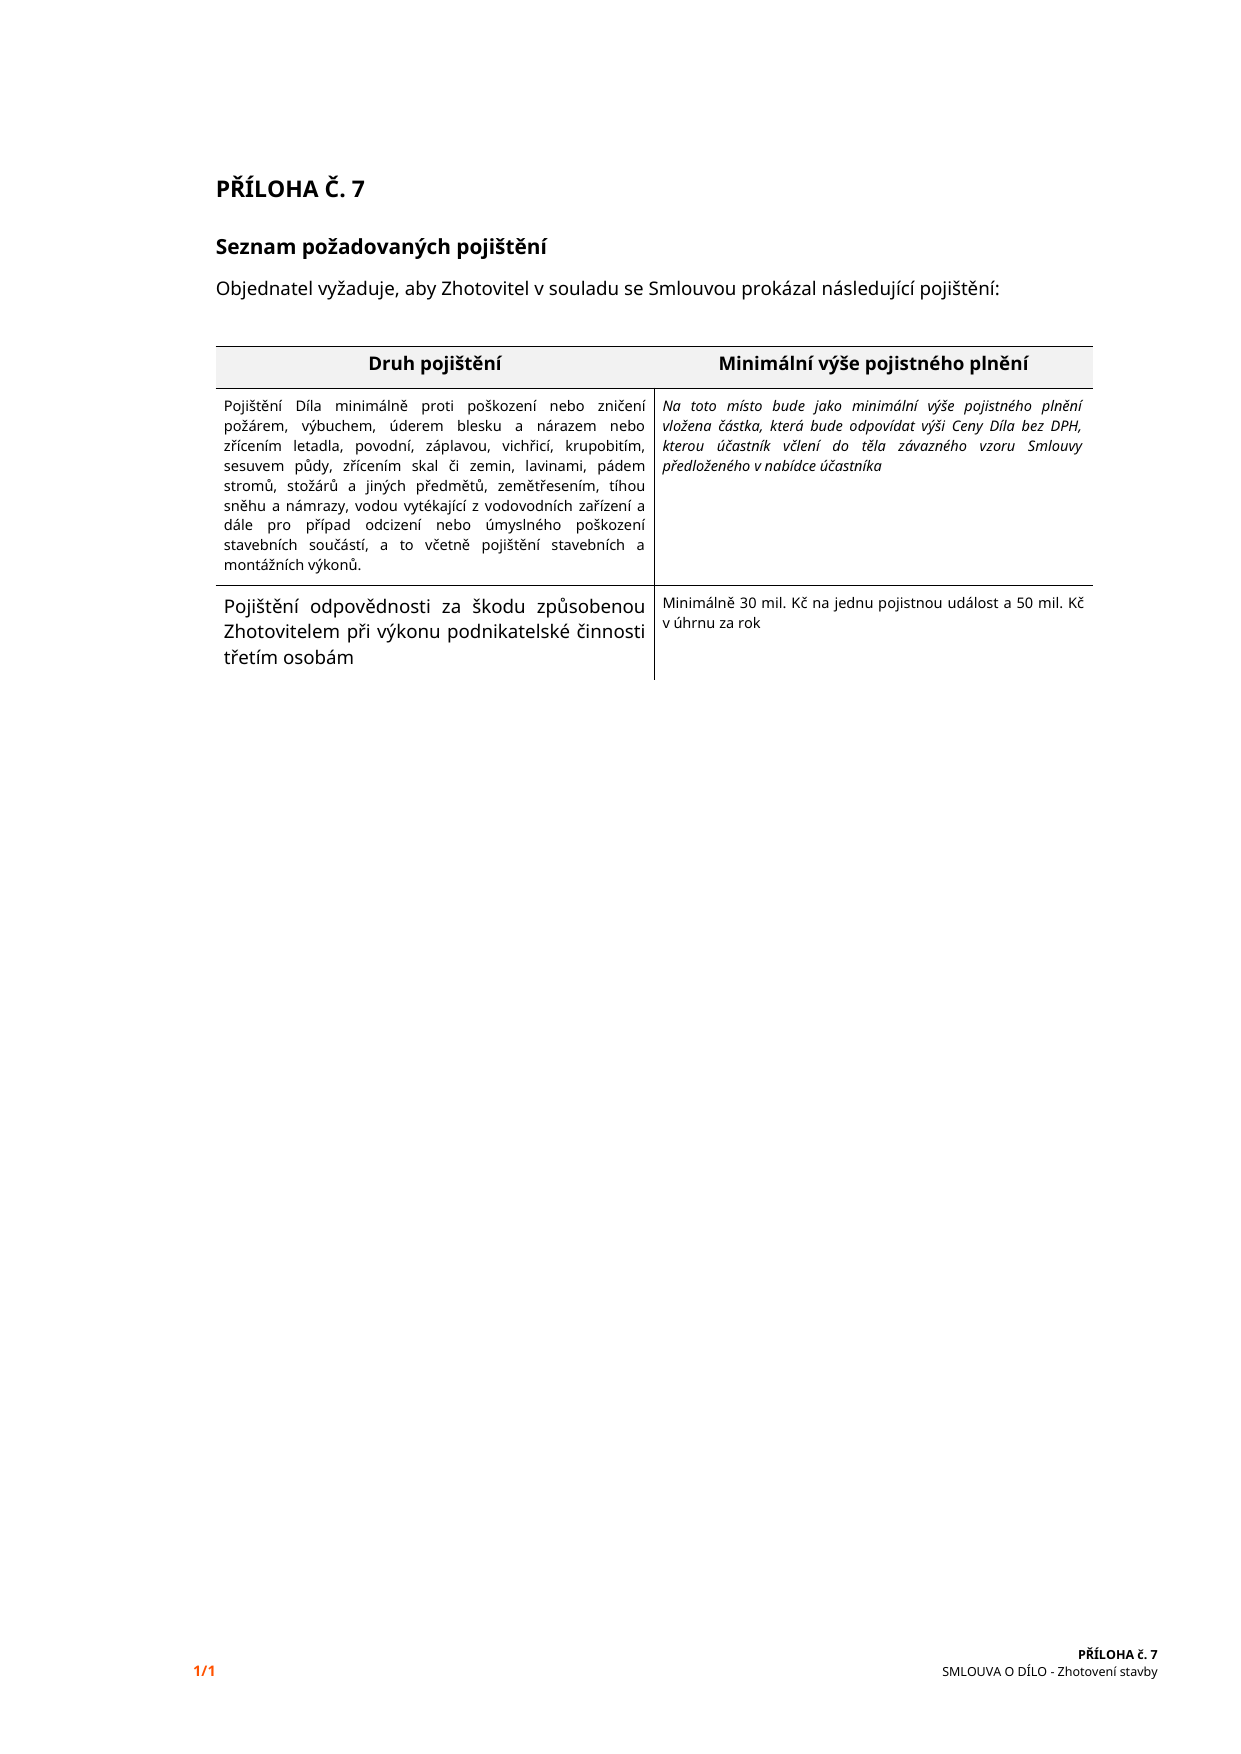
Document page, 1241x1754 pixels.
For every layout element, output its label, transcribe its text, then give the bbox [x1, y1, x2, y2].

table_header Minimální výše pojistného plnění [654, 347, 1093, 388]
table_cell Minimálně 30 mil. Kč na jednu pojistnou událost a 50 mil. Kč v úhrnu za rok [655, 586, 1093, 680]
text Objednatel vyžaduje, aby Zhotovitel v souladu se Smlouvou prokázal následující pojištění: [216, 276, 1093, 301]
table_cell Na toto místo bude jako minimální výše pojistného plnění vložena částka, která bude odpovídat výši Ceny Díla bez DPH, kterou účastník včlení do těla závazného vzoru Smlouvy předloženého v nabídce účastníka [655, 389, 1093, 585]
text Seznam požadovaných pojištění [216, 232, 1093, 260]
table_cell Pojištění Díla minimálně proti poškození nebo zničení požárem, výbuchem, úderem blesku a nárazem nebo zřícením letadla, povodní, záplavou, vichřicí, krupobitím, sesuvem půdy, zřícením skal či zemin, lavinami, pádem stromů, stožárů a jiných předmětů, zemětřesením, tíhou sněhu a námrazy, vodou vytékající z vodovodních zařízení a dále pro případ odcizení nebo úmyslného poškození stavebních součástí, a to včetně pojištění stavebních a montážních výkonů. [216, 389, 654, 585]
table_cell Pojištění odpovědnosti za škodu způsobenou Zhotovitelem při výkonu podnikatelské činnosti třetím osobám [216, 586, 654, 680]
table_header Druh pojištění [216, 347, 654, 388]
text Příloha č. 7 [216, 172, 1093, 204]
